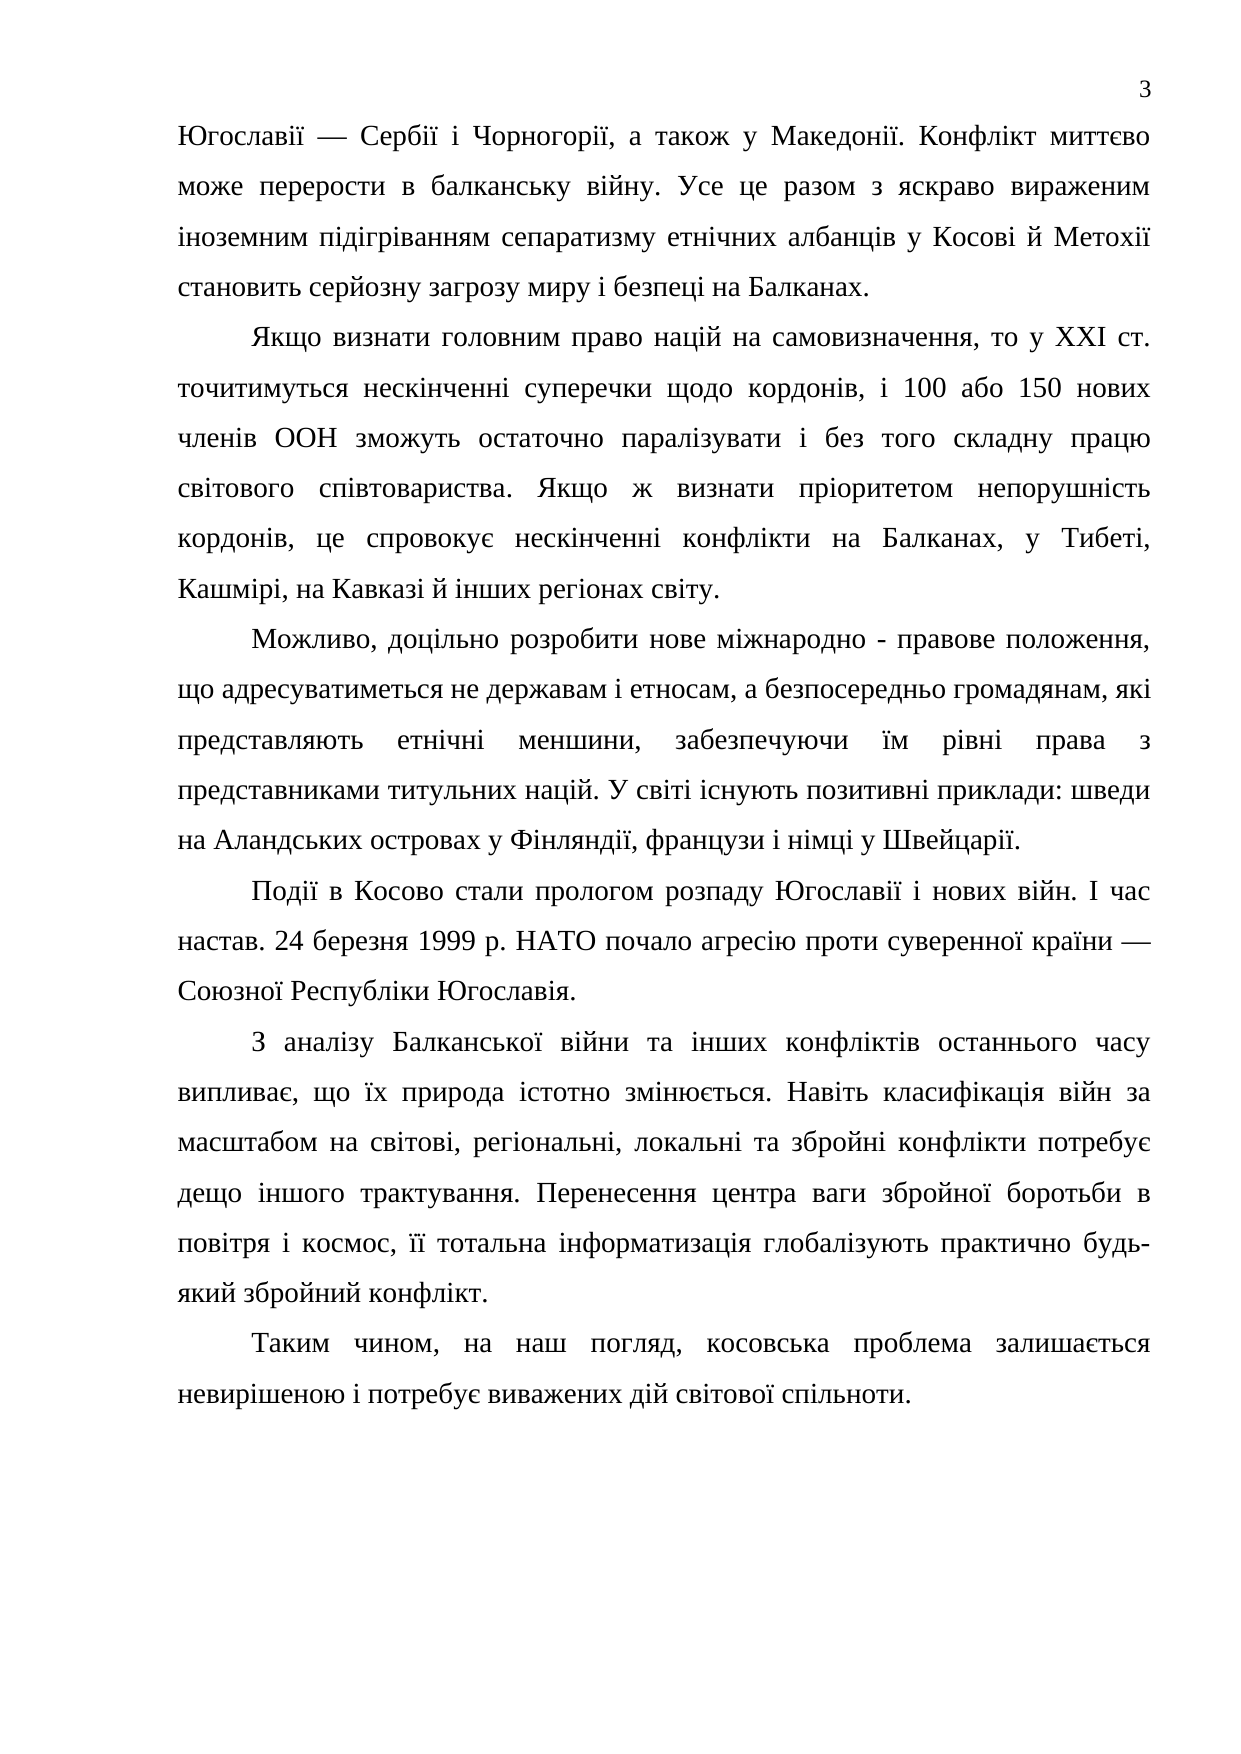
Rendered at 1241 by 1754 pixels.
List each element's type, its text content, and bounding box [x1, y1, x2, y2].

text Якщо визнати головним право націй на самовизначення, то у XXI ст. точитимуться нескінченні суперечки щодо кордонів, і 100 або 150 нових членів ООН зможуть остаточно паралізувати і без того складну працю світового співтовариства. Якщо ж визнати пріоритетом непорушність кордонів, це спровокує нескінченні конфлікти на Балканах, у Тибеті, Кашмірі, на Кавказі й інших регіонах світу. [177, 319, 1152, 604]
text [177, 118, 1152, 303]
text З аналізу Балканської війни та інших конфліктів останнього часу випливає, що їх природа істотно змінюється. Навіть класифікація війн за масштабом на світові, регіональні, локальні та збройні конфлікти потребує дещо іншого трактування. Перенесення центра ваги збройної боротьби в повітря і космос, її тотальна інформатизація глобалізують практично будь-який збройний конфлікт. [177, 1024, 1152, 1309]
text Таким чином, на наш погляд, косовська проблема залишається невирішеною і потребує виважених дій світової спільноти. [177, 1326, 1152, 1409]
text Можливо, доцільно розробити нове міжнародно - правове положення, що адресуватиметься не державам і етносам, а безпосередньо громадянам, які представляють етнічні меншини, забезпечуючи їм рівні права з представниками титульних націй. У світі існують позитивні приклади: шведи на Аландських островах у Фінляндії, французи і німці у Швейцарії. [177, 621, 1152, 856]
text Події в Косово стали прологом розпаду Югославії і нових війн. І час настав. 24 березня 1999 р. НАТО почало агресію проти суверенної країни — Союзної Республіки Югославія. [177, 873, 1152, 1007]
